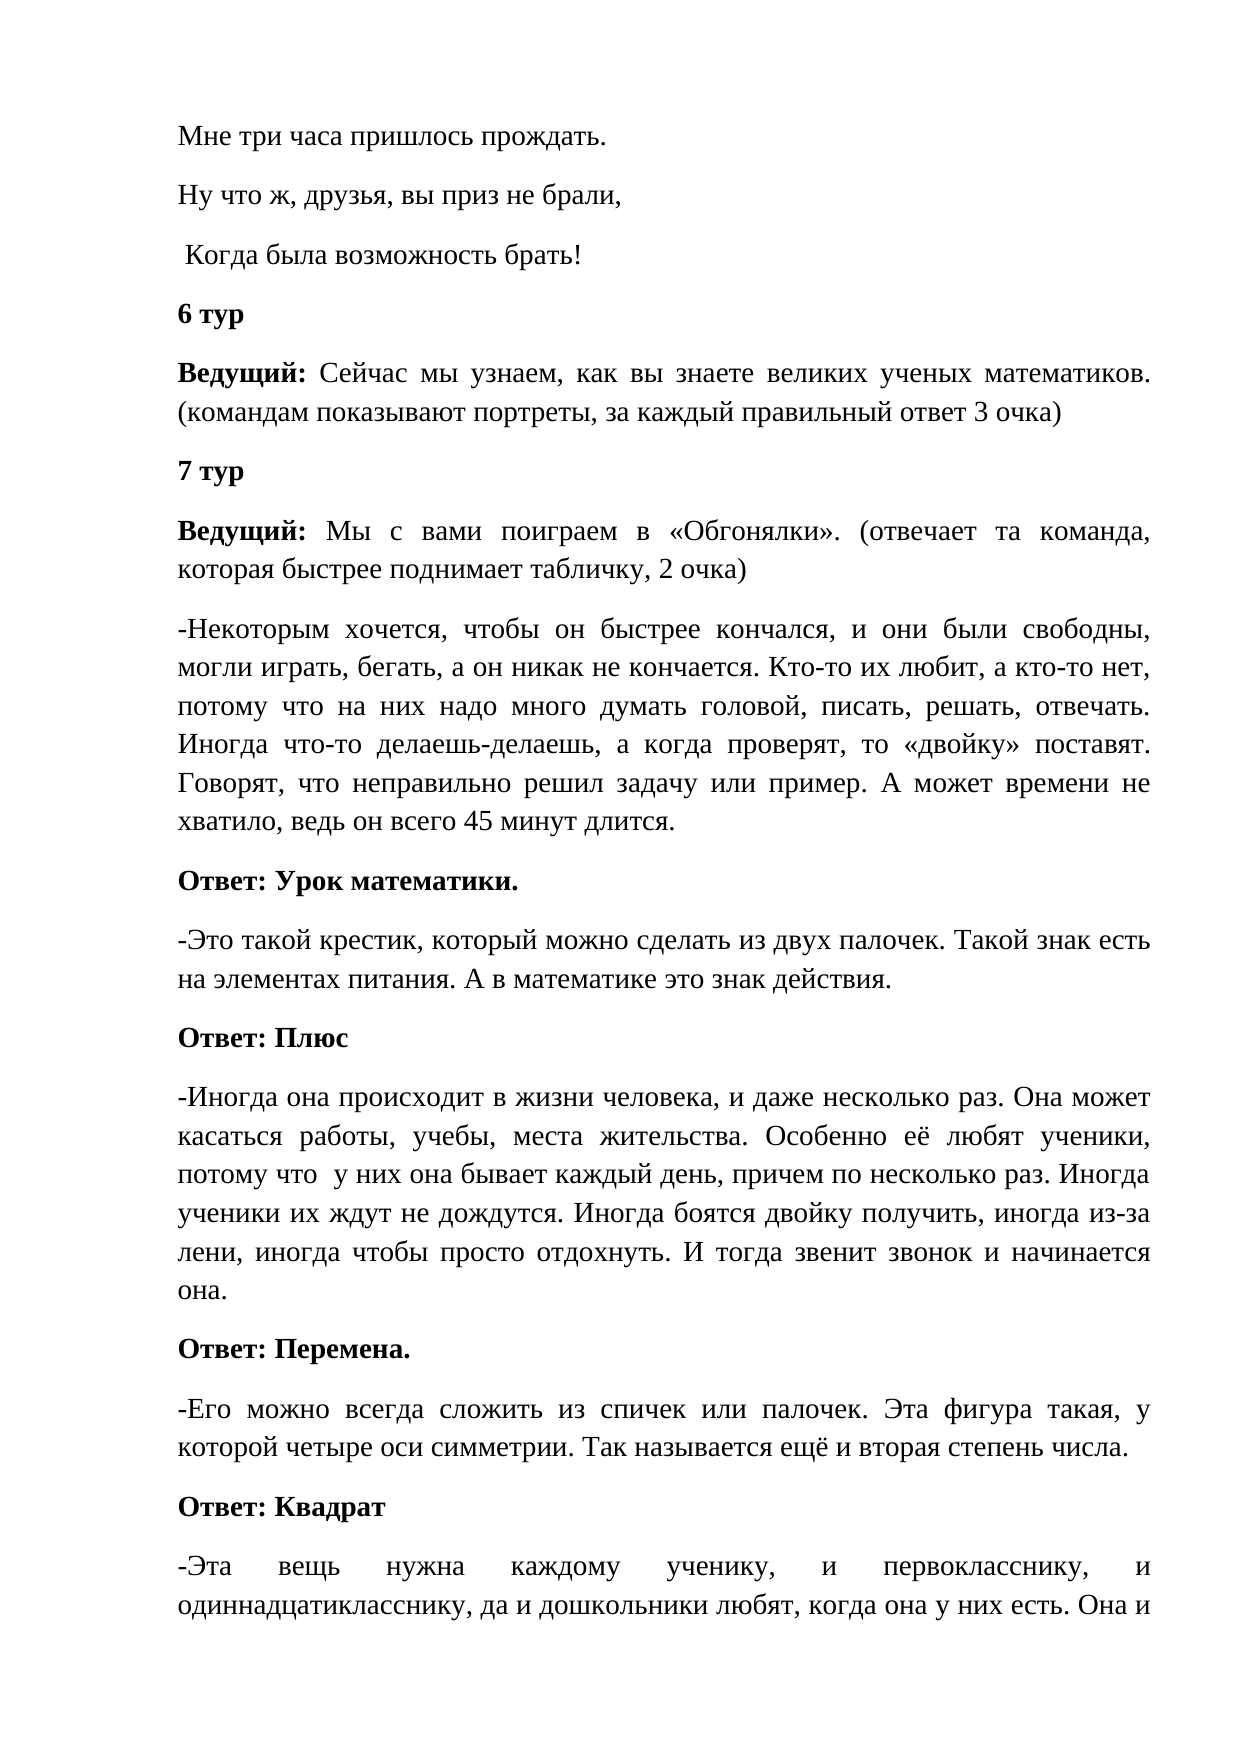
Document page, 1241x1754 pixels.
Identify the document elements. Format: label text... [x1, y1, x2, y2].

text Ведущий: Сейчас мы узнаем, как вы знаете великих ученых математиков. (командам показывают портреты, за каждый правильный ответ 3 очка) [177, 356, 1152, 428]
text 6 тур [177, 296, 1152, 330]
text -Его можно всегда сложить из спичек или палочек. Эта фигура такая, у которой четыре оси симметрии. Так называется ещё и вторая степень числа. [177, 1391, 1152, 1463]
text Ответ: Перемена. [177, 1332, 1152, 1365]
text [177, 1548, 1152, 1620]
text Ответ: Урок математики. [177, 863, 1152, 896]
text Ведущий: Мы с вами поиграем в «Обгонялки». (отвечает та команда, которая быстрее поднимает табличку, 2 очка) [177, 513, 1152, 585]
text Когда была возможность брать! [177, 237, 1152, 270]
text Мне три часа пришлось прождать. [177, 118, 1152, 152]
text Ответ: Плюс [177, 1020, 1152, 1054]
text -Некоторым хочется, чтобы он быстрее кончался, и они были свободны, могли играть, бегать, а он никак не кончается. Кто-то их любит, а кто-то нет, потому что на них надо много думать головой, писать, решать, отвечать. Иногда что-то делаешь-делаешь, а когда проверят, то «двойку» поставят. Говорят, что неправильно решил задачу или пример. А может времени не хватило, ведь он всего 45 минут длится. [177, 611, 1152, 837]
text -Это такой крестик, который можно сделать из двух палочек. Такой знак есть на элементах питания. А в математике это знак действия. [177, 922, 1152, 994]
text Ну что ж, друзья, вы приз не брали, [177, 177, 1152, 211]
text Ответ: Квадрат [177, 1489, 1152, 1522]
text 7 тур [177, 453, 1152, 487]
text -Иногда она происходит в жизни человека, и даже несколько раз. Она может касаться работы, учебы, места жительства. Особенно её любят ученики, потому что у них она бывает каждый день, причем по несколько раз. Иногда ученики их ждут не дождутся. Иногда боятся двойку получить, иногда из-за лени, иногда чтобы просто отдохнуть. И тогда звенит звонок и начинается она. [177, 1079, 1152, 1306]
